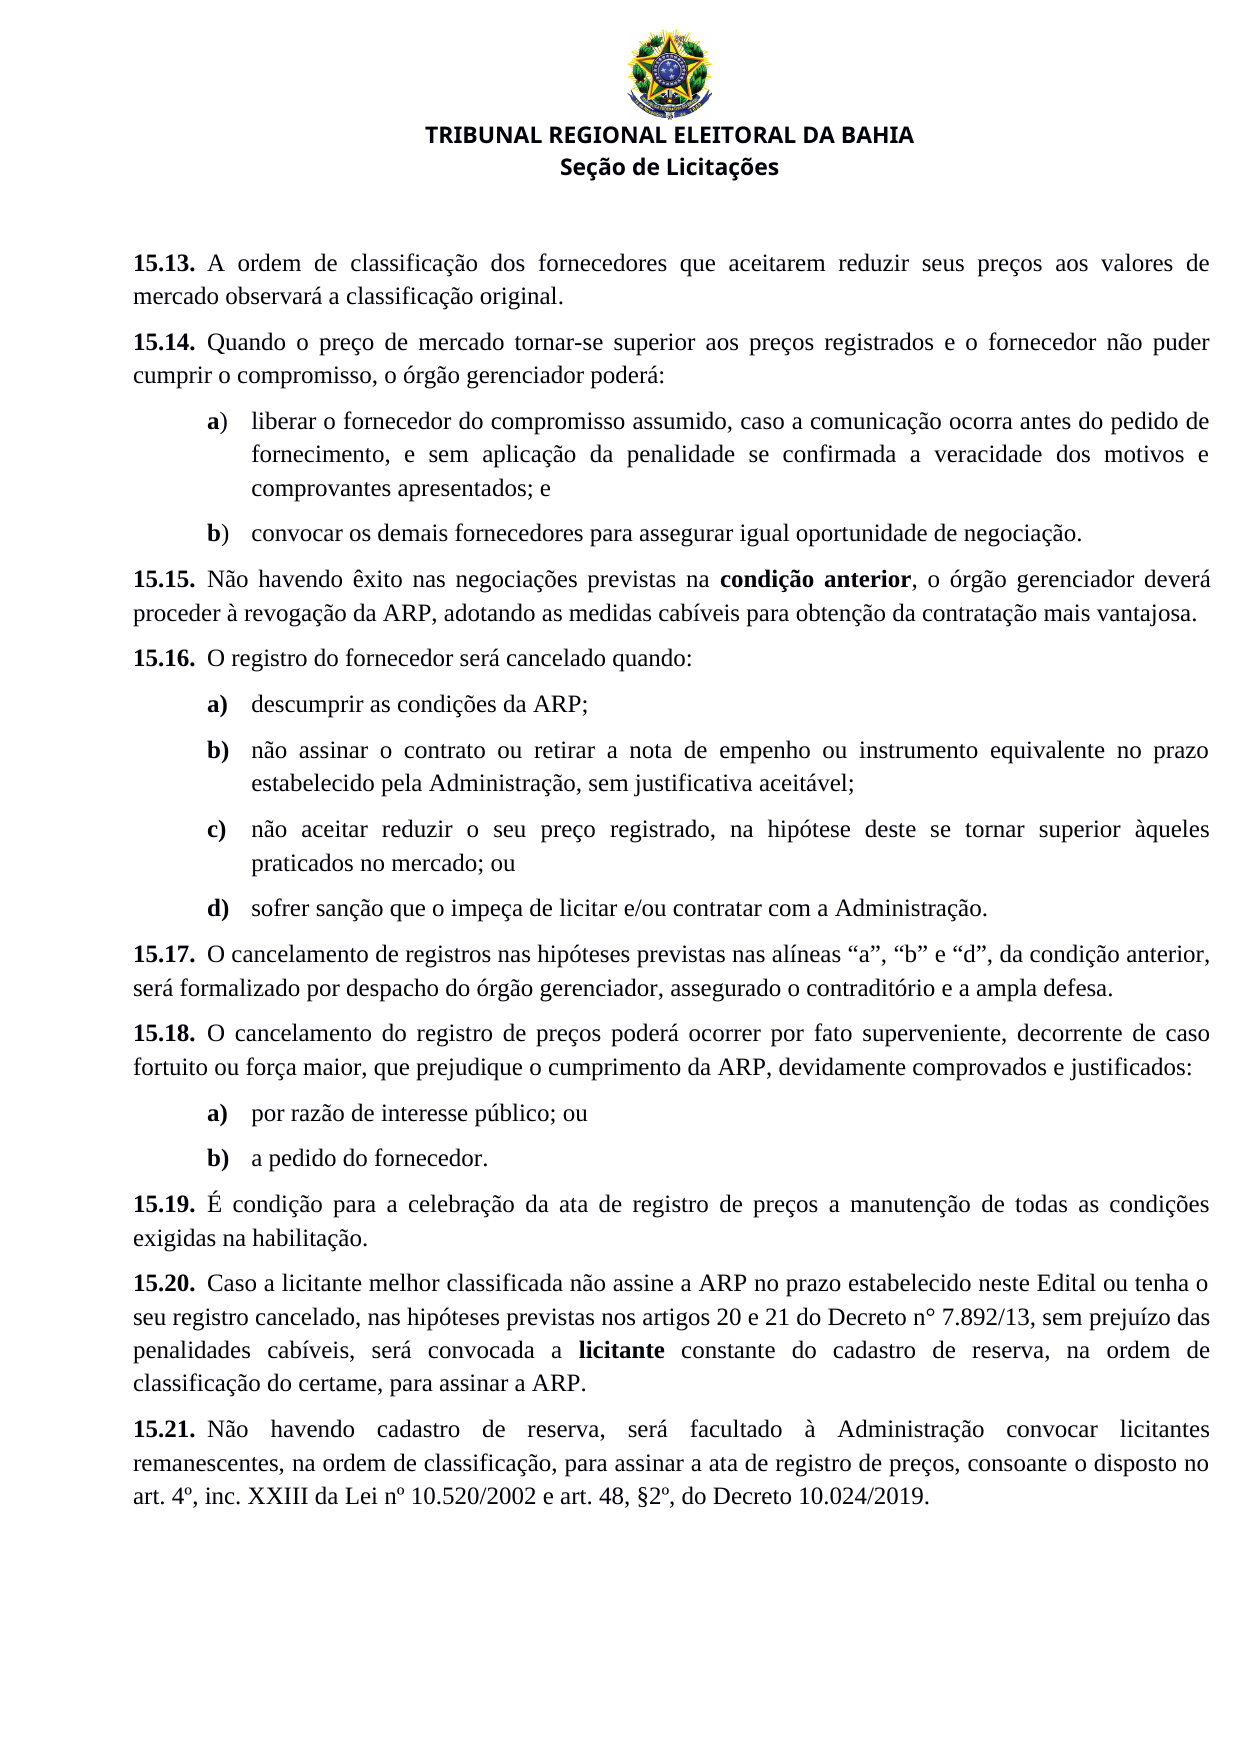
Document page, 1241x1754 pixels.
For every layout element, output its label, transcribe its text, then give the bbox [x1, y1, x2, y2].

text 15.18. O cancelamento do registro de preços poderá ocorrer por fato superveniente, decorrente de caso fortuito ou força maior, que prejudique o cumprimento da ARP, devidamente comprovados e justificados: [133, 1015, 1211, 1082]
text 15.17. O cancelamento de registros nas hipóteses previstas nas alíneas “a”, “b” e “d”, da condição anterior, será formalizado por despacho do órgão gerenciador, assegurado o contraditório e a ampla defesa. [133, 936, 1211, 1003]
text 15.15. Não havendo êxito nas negociações previstas na condição anterior, o órgão gerenciador deverá proceder à revogação da ARP, adotando as medidas cabíveis para obtenção da contratação mais vantajosa. [133, 561, 1211, 628]
text b) a pedido do fornecedor. [207, 1140, 1211, 1173]
text b) convocar os demais fornecedores para assegurar igual oportunidade de negociação. [207, 515, 1211, 548]
text 15.21. Não havendo cadastro de reserva, será facultado à Administração convocar licitantes remanescentes, na ordem de classificação, para assinar a ata de registro de preços, consoante o disposto no art. 4º, inc. XXIII da Lei nº 10.520/2002 e art. 48, §2º, do Decreto 10.024/2019. [133, 1411, 1211, 1511]
text a) liberar o fornecedor do compromisso assumido, caso a comunicação ocorra antes do pedido de fornecimento, e sem aplicação da penalidade se confirmada a veracidade dos motivos e comprovantes apresentados; e [207, 403, 1211, 503]
text b) não assinar o contrato ou retirar a nota de empenho ou instrumento equivalente no prazo estabelecido pela Administração, sem justificativa aceitável; [207, 732, 1211, 798]
text a) descumprir as condições da ARP; [207, 686, 1211, 719]
text 15.20. Caso a licitante melhor classificada não assine a ARP no prazo estabelecido neste Edital ou tenha o seu registro cancelado, nas hipóteses previstas nos artigos 20 e 21 do Decreto n° 7.892/13, sem prejuízo das penalidades cabíveis, será convocada a licitante constante do cadastro de reserva, na ordem de classificação do certame, para assinar a ARP. [133, 1265, 1211, 1398]
text a) por razão de interesse público; ou [207, 1094, 1211, 1128]
text 15.16. O registro do fornecedor será cancelado quando: [133, 640, 1211, 673]
text d) sofrer sanção que o impeça de licitar e/ou contratar com a Administração. [207, 890, 1211, 923]
text 15.14. Quando o preço de mercado tornar-se superior aos preços registrados e o fornecedor não puder cumprir o compromisso, o órgão gerenciador poderá: [133, 323, 1211, 390]
text 15.13. A ordem de classificação dos fornecedores que aceitarem reduzir seus preços aos valores de mercado observará a classificação original. [133, 244, 1211, 311]
text c) não aceitar reduzir o seu preço registrado, na hipótese deste se tornar superior àqueles praticados no mercado; ou [207, 811, 1211, 878]
text 15.19. É condição para a celebração da ata de registro de preços a manutenção de todas as condições exigidas na habilitação. [133, 1186, 1211, 1253]
